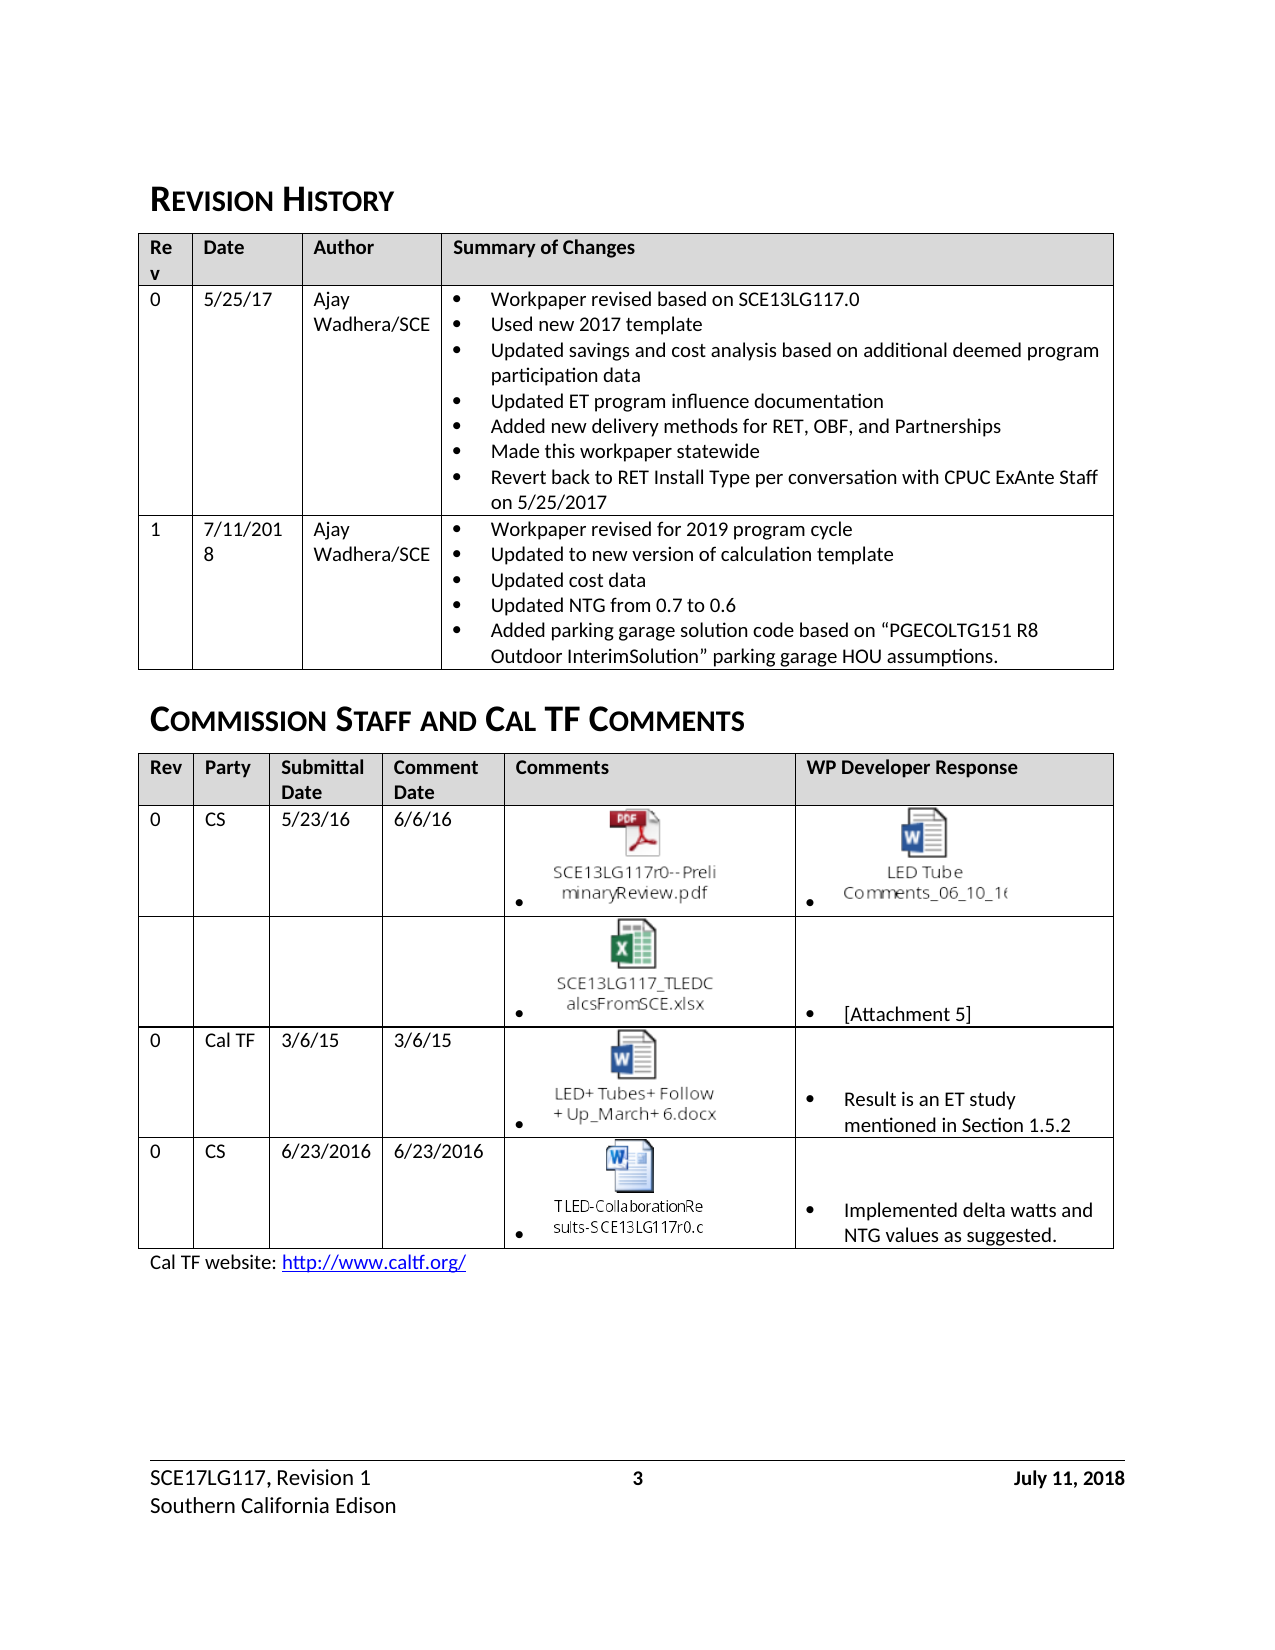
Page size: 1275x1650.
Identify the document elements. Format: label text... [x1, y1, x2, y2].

subtitle Revision History [150, 175, 1125, 221]
table_cell [505, 917, 795, 1026]
table_header Summary of Changes [442, 234, 1113, 285]
subtitle Commission Staff and Cal TF Comments [150, 694, 1125, 740]
table_header Comment Date [383, 754, 504, 805]
table_cell Ajay Wadhera/SCE [303, 516, 441, 668]
table_cell 0 [139, 1028, 193, 1137]
table_cell 6/6/16 [383, 806, 504, 916]
table_cell [139, 917, 193, 1026]
table_cell [Attachment 5] [796, 917, 1113, 1026]
table_cell [270, 917, 382, 1026]
table_header Author [303, 234, 441, 285]
table_header Date [193, 234, 302, 285]
table_cell CS [194, 806, 269, 916]
table_cell Workpaper revised based on SCE13LG117.0 Used new 2017 template Updated savings and cost analysis based on additional deemed program participation data Updated ET program influence documentation Added new delivery methods for RET, OBF, and Partnerships Made this workpaper statewide Revert back to RET Install Type per conversation with CPUC ExAnte Staff on 5/25/2017 [442, 286, 1113, 515]
table_cell 0 [139, 1138, 193, 1248]
table_cell [194, 917, 269, 1026]
table_header WP Developer Response [796, 754, 1113, 805]
table_cell 0 [139, 286, 192, 515]
table_cell 3/6/15 [270, 1028, 382, 1137]
table_cell 6/23/2016 [383, 1138, 504, 1248]
table_cell 1 [139, 516, 192, 668]
table_cell Workpaper revised for 2019 program cycle Updated to new version of calculation template Updated cost data Updated NTG from 0.7 to 0.6 Added parking garage solution code based on “PGECOLTG151 R8 Outdoor InterimSolution” parking garage HOU assumptions. [442, 516, 1113, 668]
table_cell Implemented delta watts and NTG values as suggested. [796, 1138, 1113, 1248]
table_cell [505, 1028, 795, 1137]
table_cell 5/25/17 [193, 286, 302, 515]
table_cell 5/23/16 [270, 806, 382, 916]
table_header Rev [139, 234, 192, 285]
table_cell [796, 806, 1113, 916]
table_header Party [194, 754, 269, 805]
table_header Submittal Date [270, 754, 382, 805]
text Cal TF website: http://www.caltf.org/ [150, 1249, 1125, 1274]
table_cell Result is an ET study mentioned in Section 1.5.2 [796, 1028, 1113, 1137]
table_cell CS [194, 1138, 269, 1248]
table_cell 7/11/2018 [193, 516, 302, 668]
table_cell 3/6/15 [383, 1028, 504, 1137]
table_cell [505, 1138, 795, 1248]
table_cell 0 [139, 806, 193, 916]
table_header Rev [139, 754, 193, 805]
table_cell [383, 917, 504, 1026]
table_header Comments [505, 754, 795, 805]
table_cell [505, 806, 795, 916]
table_cell Ajay Wadhera/SCE [303, 286, 441, 515]
table_cell Cal TF [194, 1028, 269, 1137]
table_cell 6/23/2016 [270, 1138, 382, 1248]
